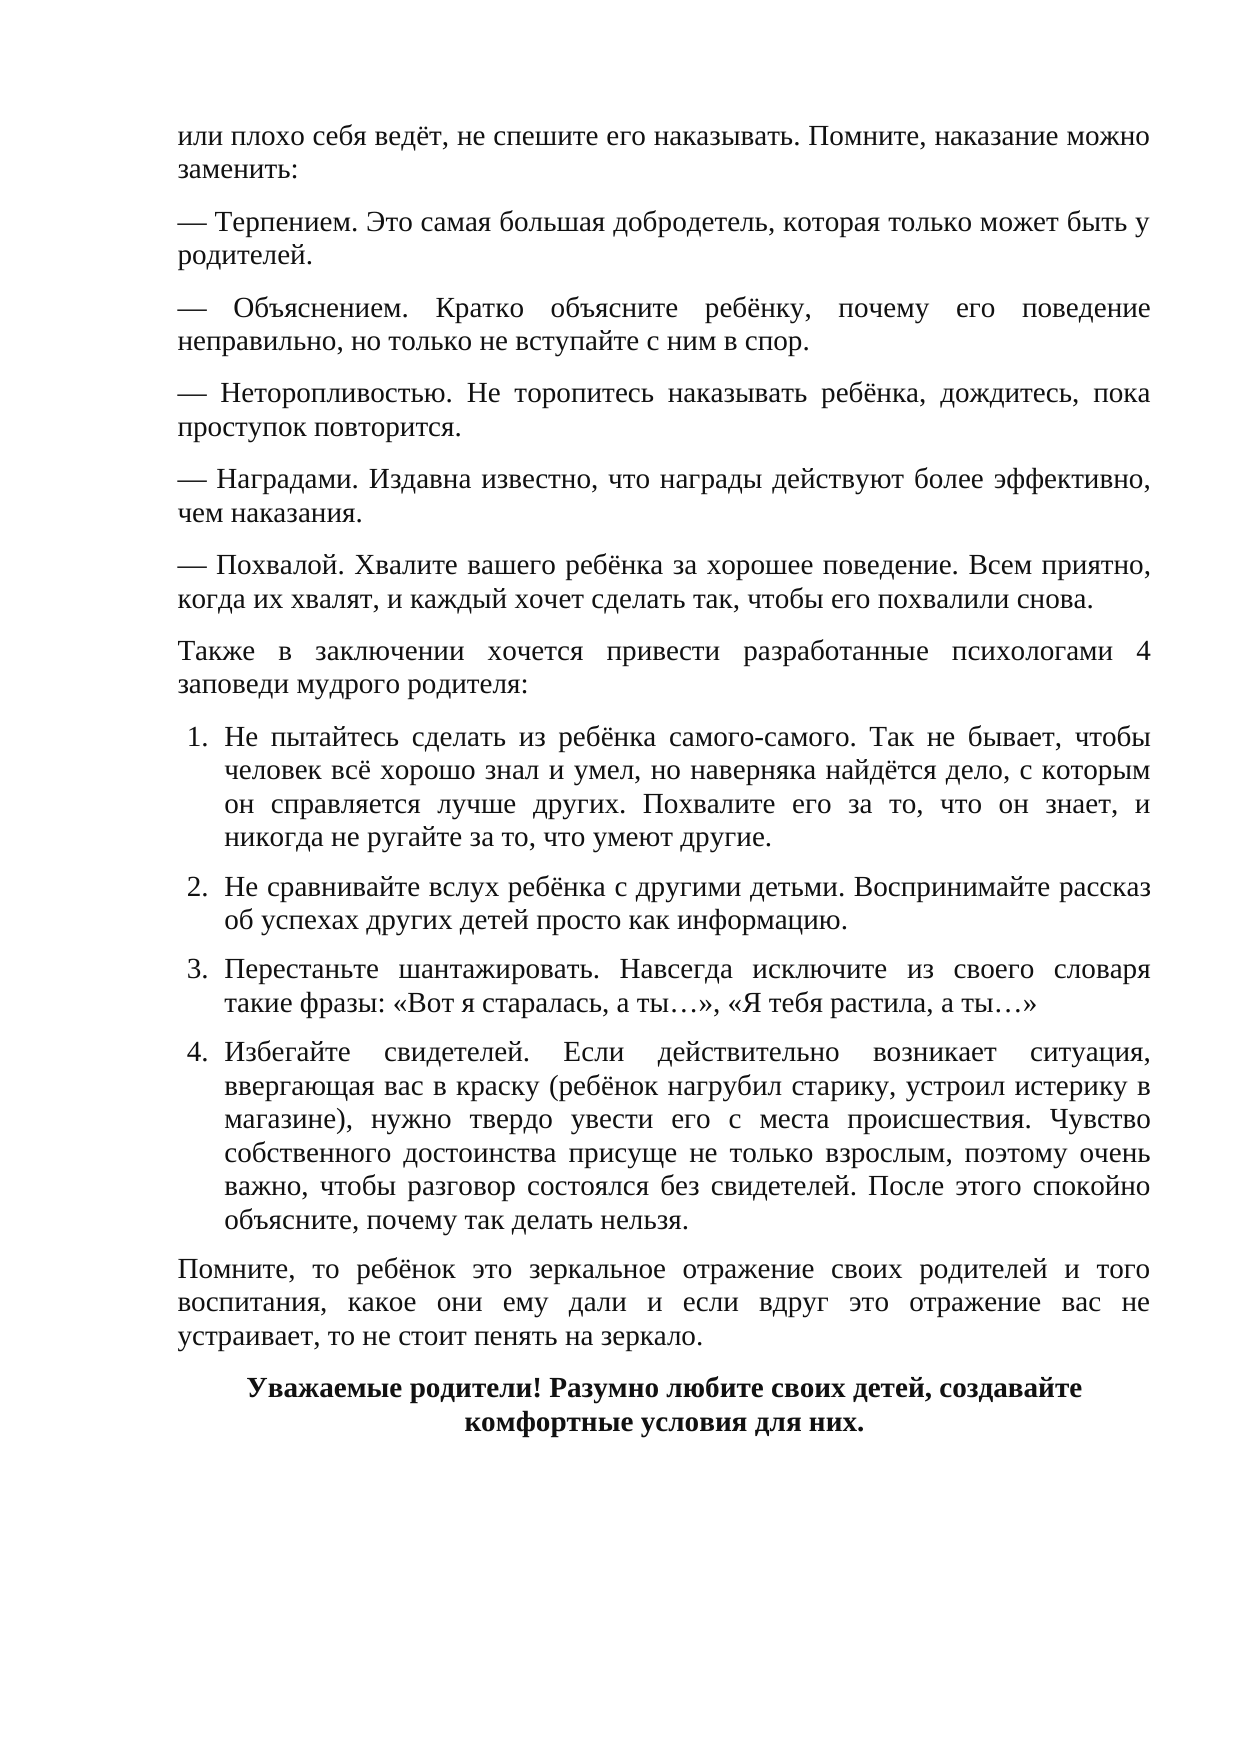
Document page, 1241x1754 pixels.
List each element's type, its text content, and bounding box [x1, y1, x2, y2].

text — Наградами. Издавна известно, что награды действуют более эффективно, чем наказания. [177, 461, 1152, 528]
text — Объяснением. Кратко объясните ребёнку, почему его поведение неправильно, но только не вступайте с ним в спор. [177, 290, 1152, 357]
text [177, 118, 1152, 185]
text Также в заключении хочется привести разработанные психологами 4 заповеди мудрого родителя: [177, 633, 1152, 700]
text Помните, то ребёнок это зеркальное отражение своих родителей и того воспитания, какое они ему дали и если вдруг это отражение вас не устраивает, то не стоит пенять на зеркало. [177, 1251, 1152, 1352]
list Не пытайтесь сделать из ребёнка самого-самого. Так не бывает, чтобы человек всё хорошо знал и умел, но наверняка найдётся дело, с которым он справляется лучше других. Похвалите его за то, что он знает, и никогда не ругайте за то, что умеют другие. [187, 719, 1152, 853]
text — Терпением. Это самая большая добродетель, которая только может быть у родителей. [177, 204, 1152, 271]
list Перестаньте шантажировать. Навсегда исключите из своего словаря такие фразы: «Вот я старалась, а ты…», «Я тебя растила, а ты…» [187, 951, 1152, 1018]
list Избегайте свидетелей. Если действительно возникает ситуация, ввергающая вас в краску (ребёнок нагрубил старику, устроил истерику в магазине), нужно твердо увести его с места происшествия. Чувство собственного достоинства присуще не только взрослым, поэтому очень важно, чтобы разговор состоялся без свидетелей. После этого спокойно объясните, почему так делать нельзя. [187, 1034, 1152, 1235]
text Уважаемые родители! Разумно любите своих детей, создавайте комфортные условия для них. [177, 1370, 1152, 1437]
list Не сравнивайте вслух ребёнка с другими детьми. Воспринимайте рассказ об успехах других детей просто как информацию. [187, 869, 1152, 936]
text — Похвалой. Хвалите вашего ребёнка за хорошее поведение. Всем приятно, когда их хвалят, и каждый хочет сделать так, чтобы его похвалили снова. [177, 547, 1152, 614]
text — Неторопливостью. Не торопитесь наказывать ребёнка, дождитесь, пока проступок повторится. [177, 376, 1152, 443]
